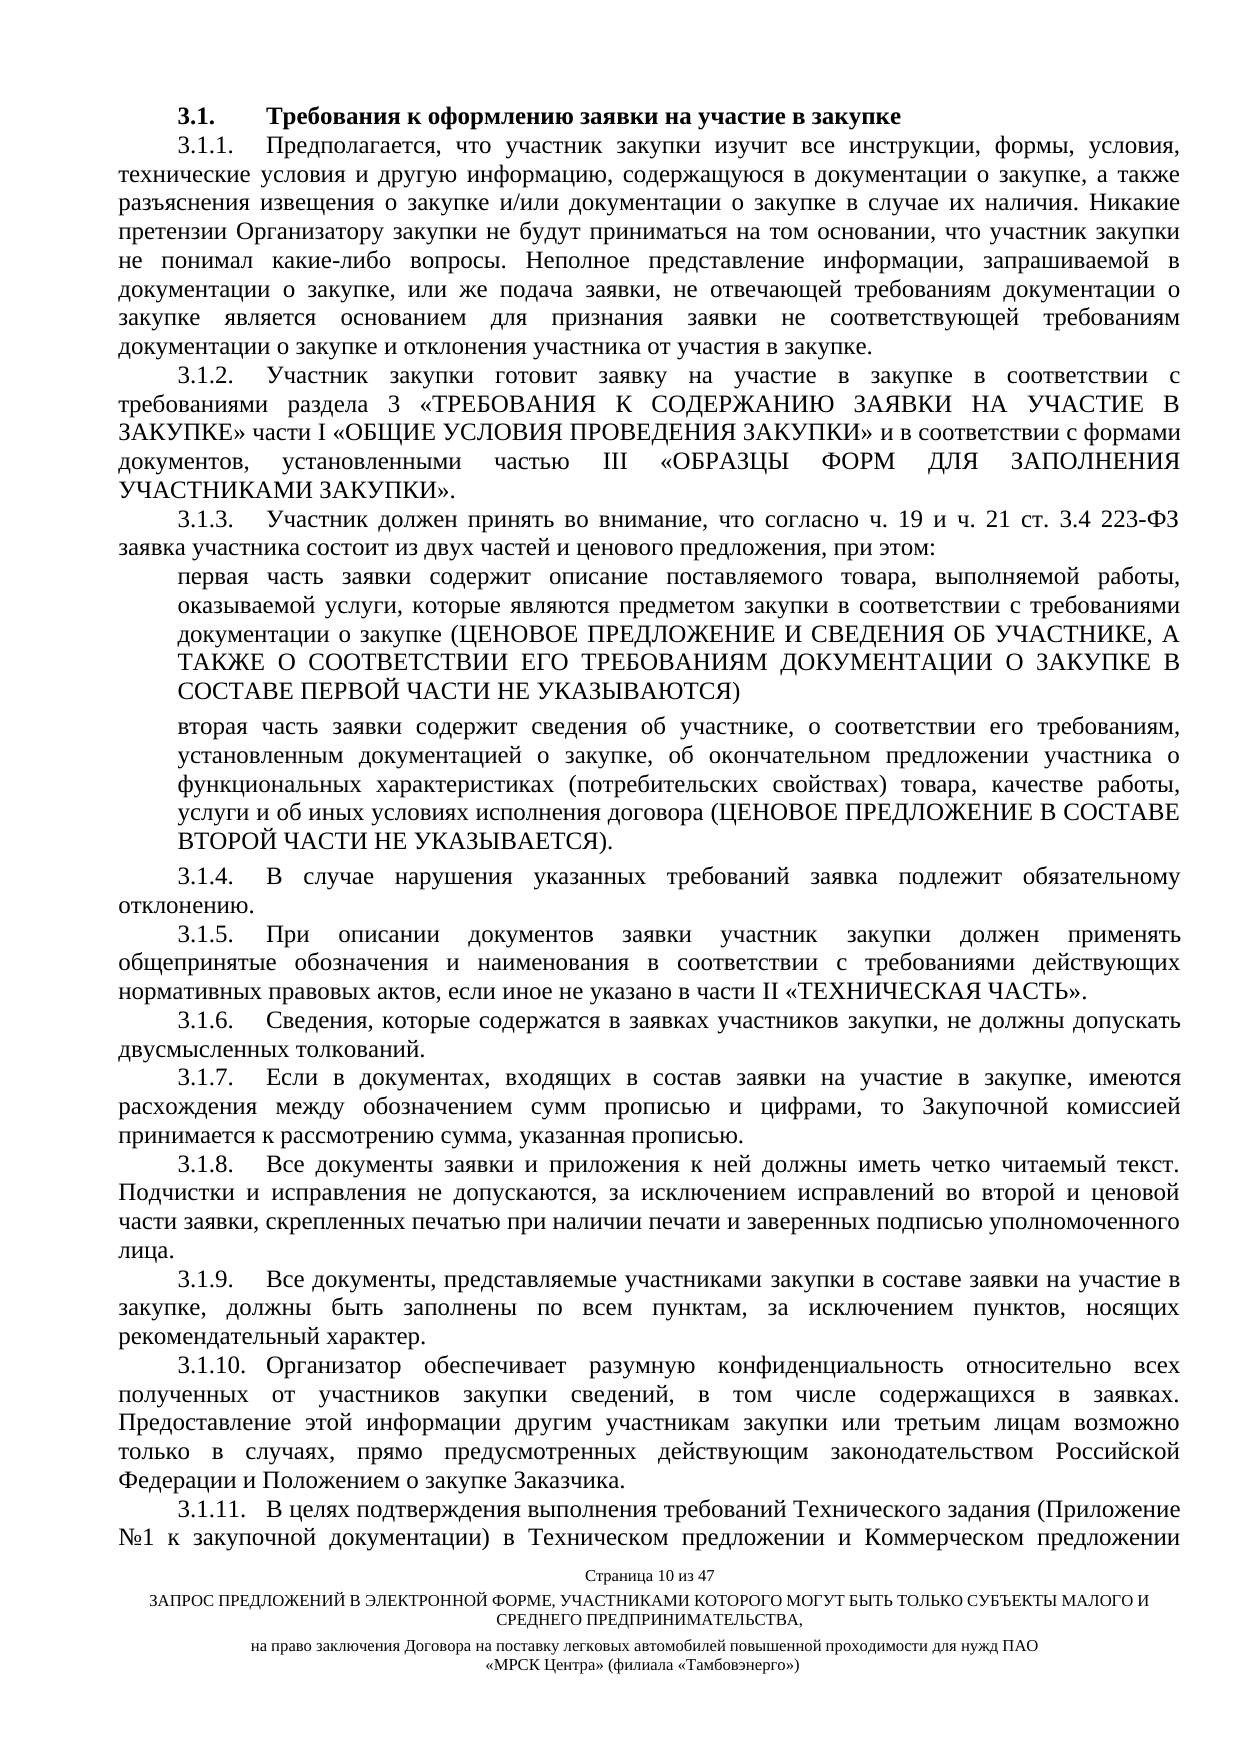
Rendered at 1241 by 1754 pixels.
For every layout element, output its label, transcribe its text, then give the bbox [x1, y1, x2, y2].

subtitle Участник должен принять во внимание, что согласно ч. 19 и ч. 21 ст. 3.4 223-ФЗ заявка участника состоит из двух частей и ценового предложения, при этом: [118, 504, 1181, 561]
subtitle Все документы, представляемые участниками закупки в составе заявки на участие в закупке, должны быть заполнены по всем пунктам, за исключением пунктов, носящих рекомендательный характер. [118, 1264, 1181, 1350]
text вторая часть заявки содержит сведения об участнике, о соответствии его требованиям, установленным документацией о закупке, об окончательном предложении участника о функциональных характеристиках (потребительских свойствах) товара, качестве работы, услуги и об иных условиях исполнения договора (ЦЕНОВОЕ ПРЕДЛОЖЕНИЕ В СОСТАВЕ ВТОРОЙ ЧАСТИ НЕ УКАЗЫВАЕТСЯ). [177, 711, 1181, 855]
subtitle Организатор обеспечивает разумную конфиденциальность относительно всех полученных от участников закупки сведений, в том числе содержащихся в заявках. Предоставление этой информации другим участникам закупки или третьим лицам возможно только в случаях, прямо предусмотренных действующим законодательством Российской Федерации и Положением о закупке Заказчика. [118, 1350, 1181, 1494]
subtitle В случае нарушения указанных требований заявка подлежит обязательному отклонению. [118, 861, 1181, 919]
text первая часть заявки содержит описание поставляемого товара, выполняемой работы, оказываемой услуги, которые являются предметом закупки в соответствии с требованиями документации о закупке (ЦЕНОВОЕ ПРЕДЛОЖЕНИЕ И СВЕДЕНИЯ ОБ УЧАСТНИКЕ, А ТАКЖЕ О СООТВЕТСТВИИ ЕГО ТРЕБОВАНИЯМ ДОКУМЕНТАЦИИ О ЗАКУПКЕ В СОСТАВЕ ПЕРВОЙ ЧАСТИ НЕ УКАЗЫВАЮТСЯ) [177, 561, 1181, 705]
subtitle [118, 1494, 1181, 1551]
subtitle Требования к оформлению заявки на участие в закупке [118, 101, 1181, 130]
subtitle Все документы заявки и приложения к ней должны иметь четко читаемый текст. Подчистки и исправления не допускаются, за исключением исправлений во второй и ценовой части заявки, скрепленных печатью при наличии печати и заверенных подписью уполномоченного лица. [118, 1149, 1181, 1264]
subtitle При описании документов заявки участник закупки должен применять общепринятые обозначения и наименования в соответствии с требованиями действующих нормативных правовых актов, если иное не указано в части II «ТЕХНИЧЕСКАЯ ЧАСТЬ». [118, 919, 1181, 1005]
subtitle Предполагается, что участник закупки изучит все инструкции, формы, условия, технические условия и другую информацию, содержащуюся в документации о закупке, а также разъяснения извещения о закупке и/или документации о закупке в случае их наличия. Никакие претензии Организатору закупки не будут приниматься на том основании, что участник закупки не понимал какие-либо вопросы. Неполное представление информации, запрашиваемой в документации о закупке, или же подача заявки, не отвечающей требованиям документации о закупке является основанием для признания заявки не соответствующей требованиям документации о закупке и отклонения участника от участия в закупке. [118, 130, 1181, 360]
subtitle Участник закупки готовит заявку на участие в закупке в соответствии с требованиями раздела 3 «ТРЕБОВАНИЯ К СОДЕРЖАНИЮ ЗАЯВКИ НА УЧАСТИЕ В ЗАКУПКЕ» части I «ОБЩИЕ УСЛОВИЯ ПРОВЕДЕНИЯ ЗАКУПКИ» и в соответствии с формами документов, установленными частью III «ОБРАЗЦЫ ФОРМ ДЛЯ ЗАПОЛНЕНИЯ УЧАСТНИКАМИ ЗАКУПКИ». [118, 360, 1181, 504]
subtitle Сведения, которые содержатся в заявках участников закупки, не должны допускать двусмысленных толкований. [118, 1005, 1181, 1062]
subtitle Если в документах, входящих в состав заявки на участие в закупке, имеются расхождения между обозначением сумм прописью и цифрами, то Закупочной комиссией принимается к рассмотрению сумма, указанная прописью. [118, 1062, 1181, 1149]
